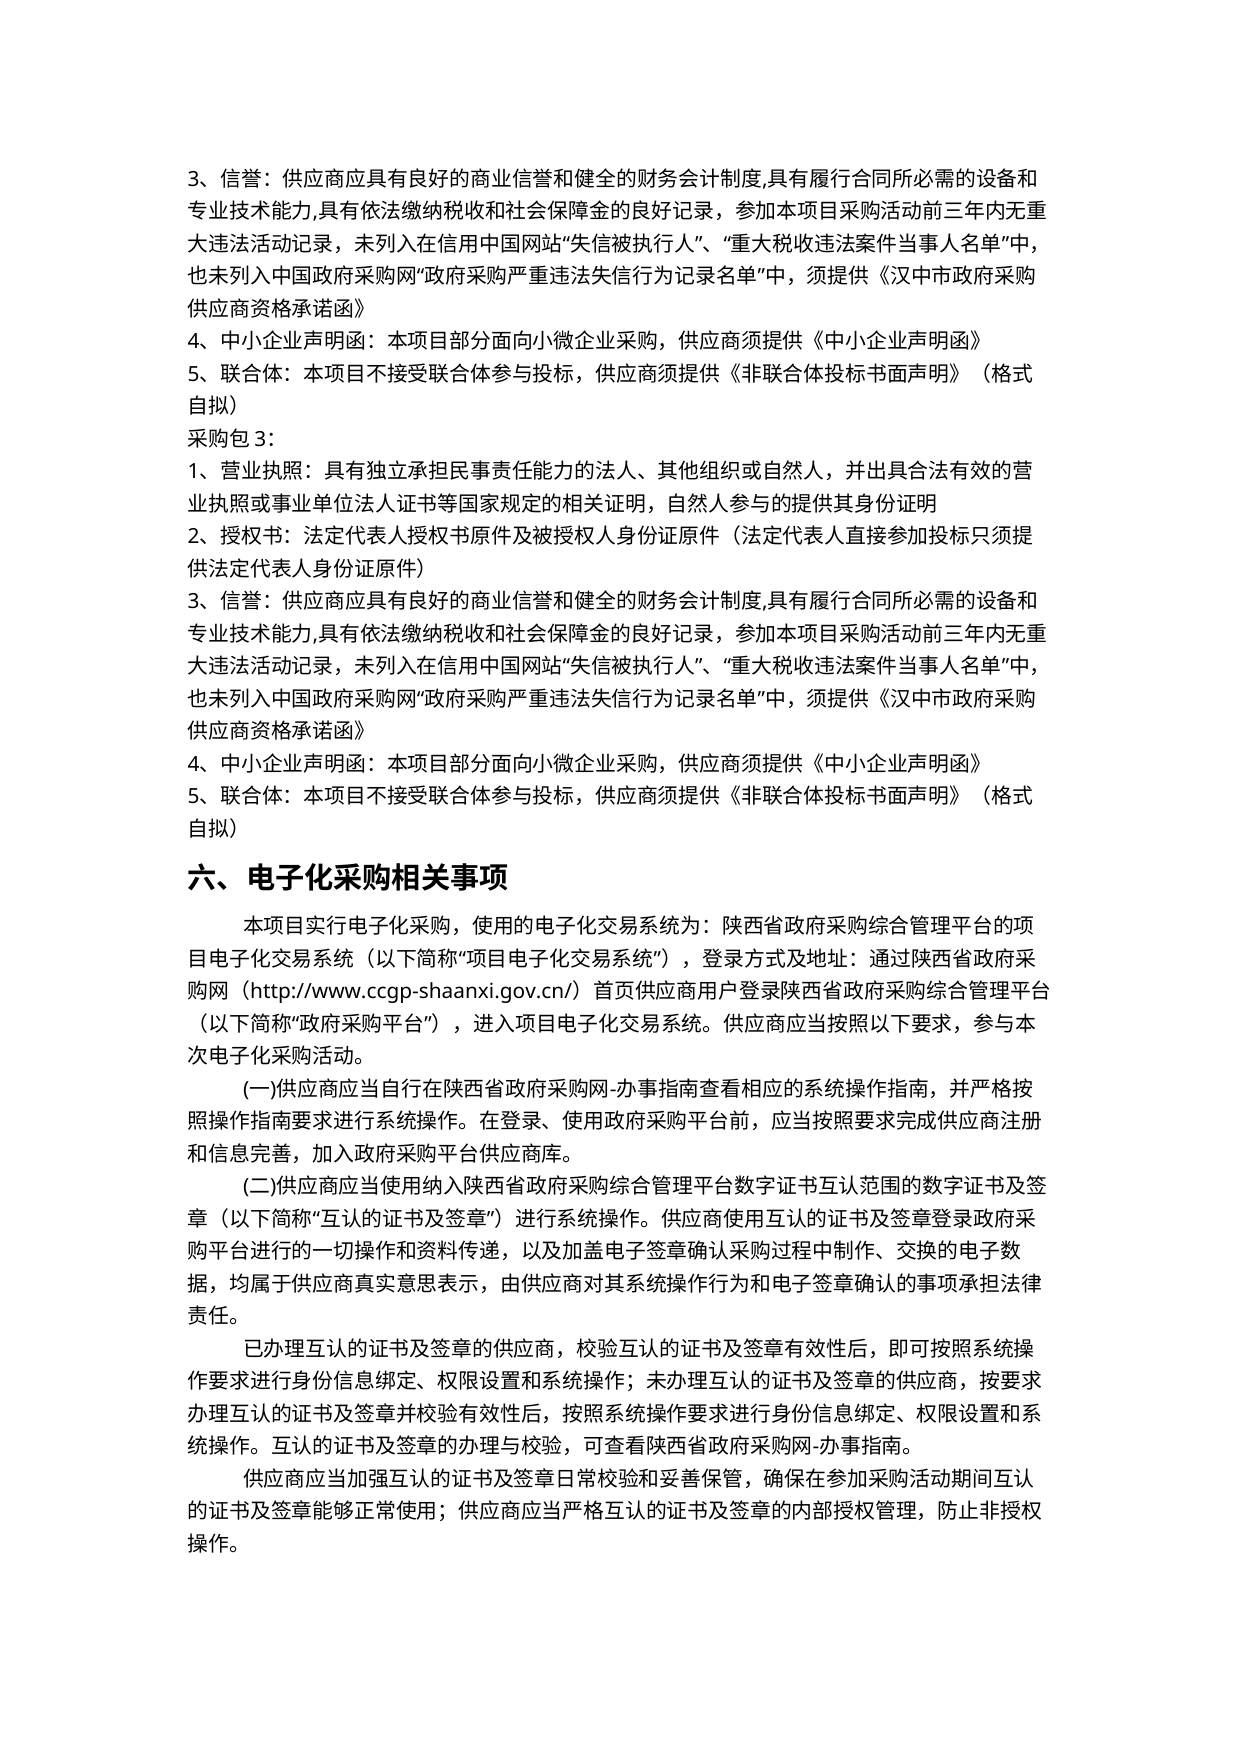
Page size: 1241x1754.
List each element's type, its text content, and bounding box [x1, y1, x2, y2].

text 本项目实行电子化采购，使用的电子化交易系统为：陕西省政府采购综合管理平台的项目电子化交易系统（以下简称“项目电子化交易系统”），登录方式及地址：通过陕西省政府采购网（http://www.ccgp-shaanxi.gov.cn/）首页供应商用户登录陕西省政府采购综合管理平台（以下简称“政府采购平台”），进入项目电子化交易系统。供应商应当按照以下要求，参与本次电子化采购活动。 [187, 909, 1053, 1072]
text 4、中小企业声明函：本项目部分面向小微企业采购，供应商须提供《中小企业声明函》 [187, 324, 1053, 357]
text 4、中小企业声明函：本项目部分面向小微企业采购，供应商须提供《中小企业声明函》 [187, 747, 1053, 779]
text 已办理互认的证书及签章的供应商，校验互认的证书及签章有效性后，即可按照系统操作要求进行身份信息绑定、权限设置和系统操作；未办理互认的证书及签章的供应商，按要求办理互认的证书及签章并校验有效性后，按照系统操作要求进行身份信息绑定、权限设置和系统操作。互认的证书及签章的办理与校验，可查看陕西省政府采购网-办事指南。 [187, 1332, 1053, 1462]
text 5、联合体：本项目不接受联合体参与投标，供应商须提供《非联合体投标书面声明》（格式自拟） [187, 779, 1053, 844]
text 5、联合体：本项目不接受联合体参与投标，供应商须提供《非联合体投标书面声明》（格式自拟） [187, 357, 1053, 422]
text 六、电子化采购相关事项 [187, 844, 1053, 909]
text (二)供应商应当使用纳入陕西省政府采购综合管理平台数字证书互认范围的数字证书及签章（以下简称“互认的证书及签章”）进行系统操作。供应商使用互认的证书及签章登录政府采购平台进行的一切操作和资料传递，以及加盖电子签章确认采购过程中制作、交换的电子数据，均属于供应商真实意思表示，由供应商对其系统操作行为和电子签章确认的事项承担法律责任。 [187, 1169, 1053, 1332]
text 2、授权书：法定代表人授权书原件及被授权人身份证原件（法定代表人直接参加投标只须提供法定代表人身份证原件） [187, 519, 1053, 584]
text (一)供应商应当自行在陕西省政府采购网-办事指南查看相应的系统操作指南，并严格按照操作指南要求进行系统操作。在登录、使用政府采购平台前，应当按照要求完成供应商注册和信息完善，加入政府采购平台供应商库。 [187, 1072, 1053, 1169]
text 供应商应当加强互认的证书及签章日常校验和妥善保管，确保在参加采购活动期间互认的证书及签章能够正常使用；供应商应当严格互认的证书及签章的内部授权管理，防止非授权操作。 [187, 1462, 1053, 1559]
text 采购包3： [187, 422, 1053, 454]
text 1、营业执照：具有独立承担民事责任能力的法人、其他组织或自然人，并出具合法有效的营业执照或事业单位法人证书等国家规定的相关证明，自然人参与的提供其身份证明 [187, 454, 1053, 519]
